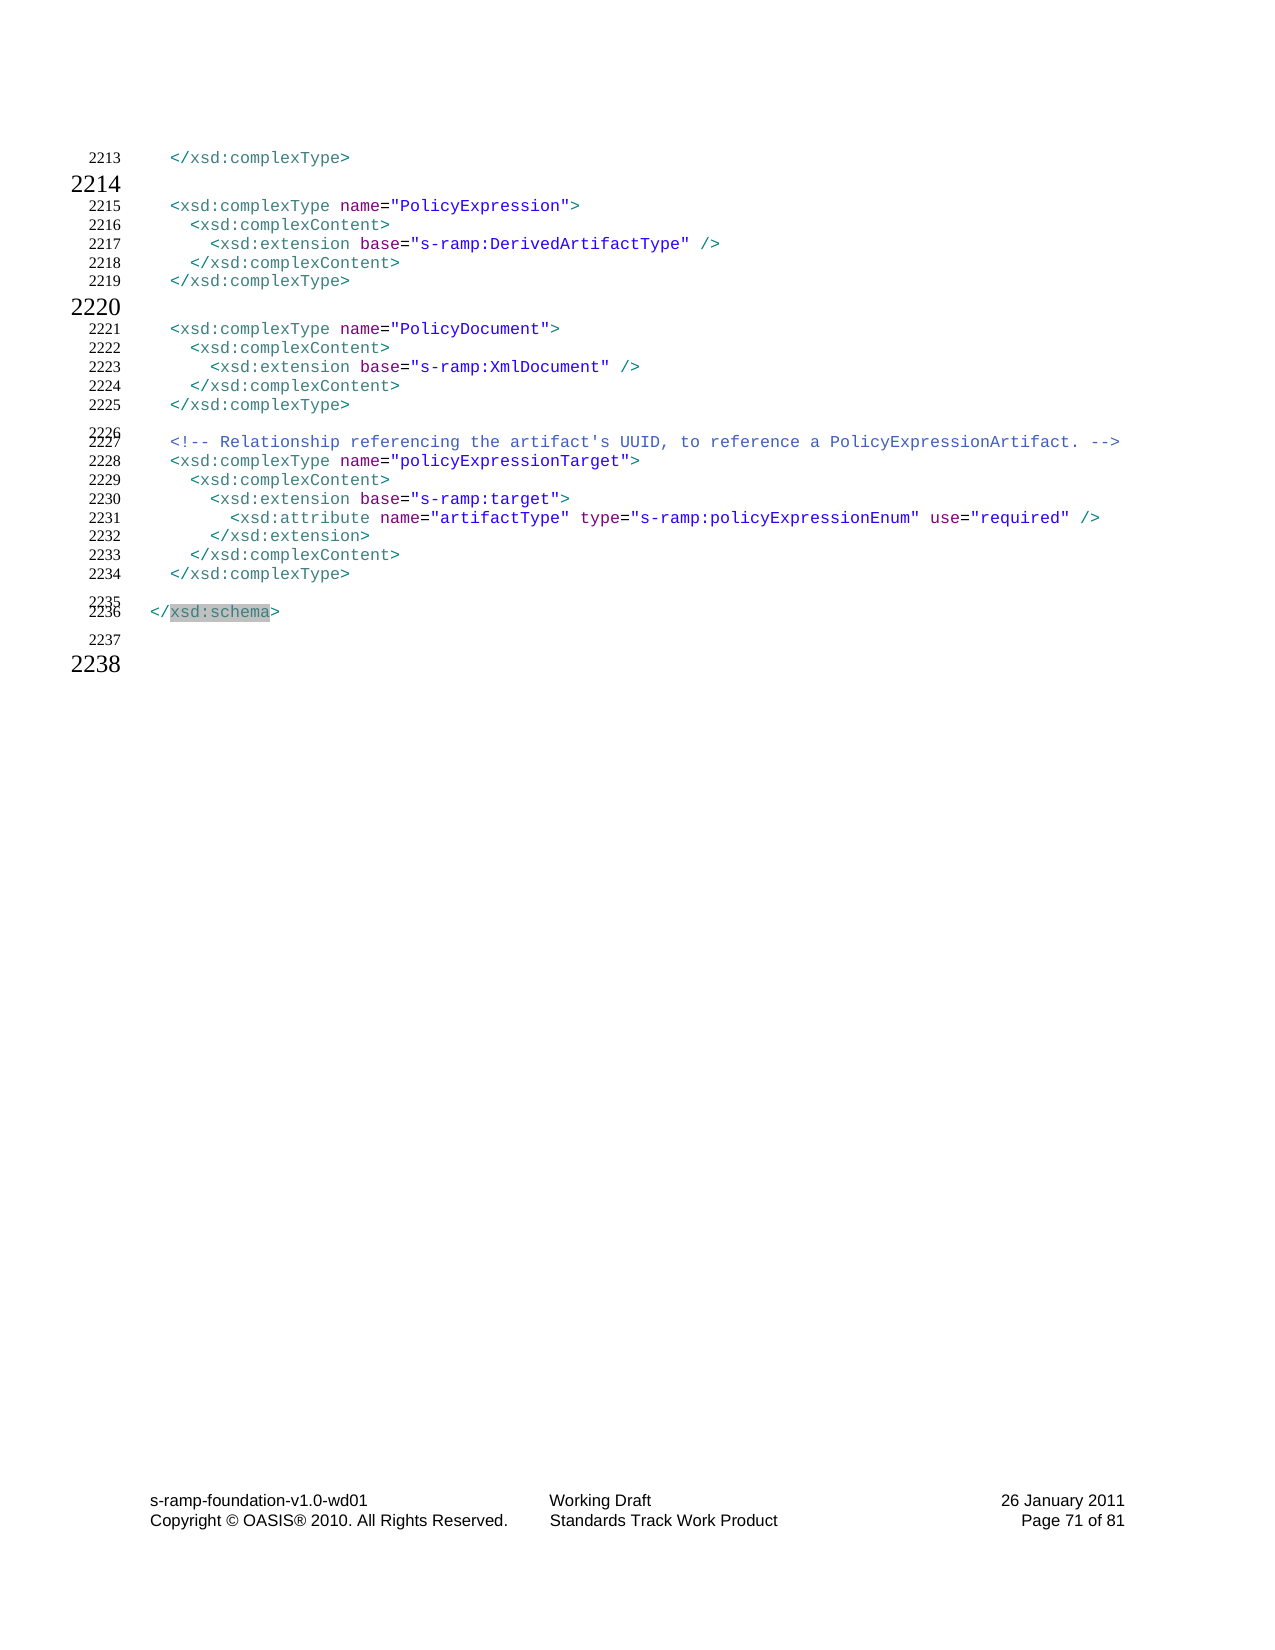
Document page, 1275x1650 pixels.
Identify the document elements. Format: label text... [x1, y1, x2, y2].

text <xsd:attribute name="artifactType" type="s-ramp:policyExpressionEnum" use="required" /> [150, 509, 1125, 528]
text <xsd:complexContent> [150, 471, 1125, 490]
text <xsd:complexContent> [150, 339, 1125, 358]
text </xsd:complexContent> [150, 547, 1125, 566]
text </xsd:schema> [150, 603, 1125, 622]
text <xsd:extension base="s-ramp:XmlDocument" /> [150, 358, 1125, 377]
text </xsd:complexType> [150, 396, 1125, 415]
text <xsd:complexType name="policyExpressionTarget"> [150, 453, 1125, 471]
text </xsd:extension> [150, 528, 1125, 547]
text </xsd:complexType> [150, 150, 1125, 169]
text </xsd:complexContent> [150, 377, 1125, 396]
text <xsd:complexType name="PolicyExpression"> [150, 198, 1125, 216]
text <xsd:extension base="s-ramp:DerivedArtifactType" /> [150, 235, 1125, 254]
text <xsd:complexType name="PolicyDocument"> [150, 321, 1125, 339]
text <!-- Relationship referencing the artifact's UUID, to reference a PolicyExpressionArtifact. --> [150, 434, 1125, 453]
text </xsd:complexType> [150, 273, 1125, 292]
text <xsd:complexContent> [150, 216, 1125, 235]
text <xsd:extension base="s-ramp:target"> [150, 490, 1125, 509]
text </xsd:complexContent> [150, 254, 1125, 273]
text </xsd:complexType> [150, 566, 1125, 584]
